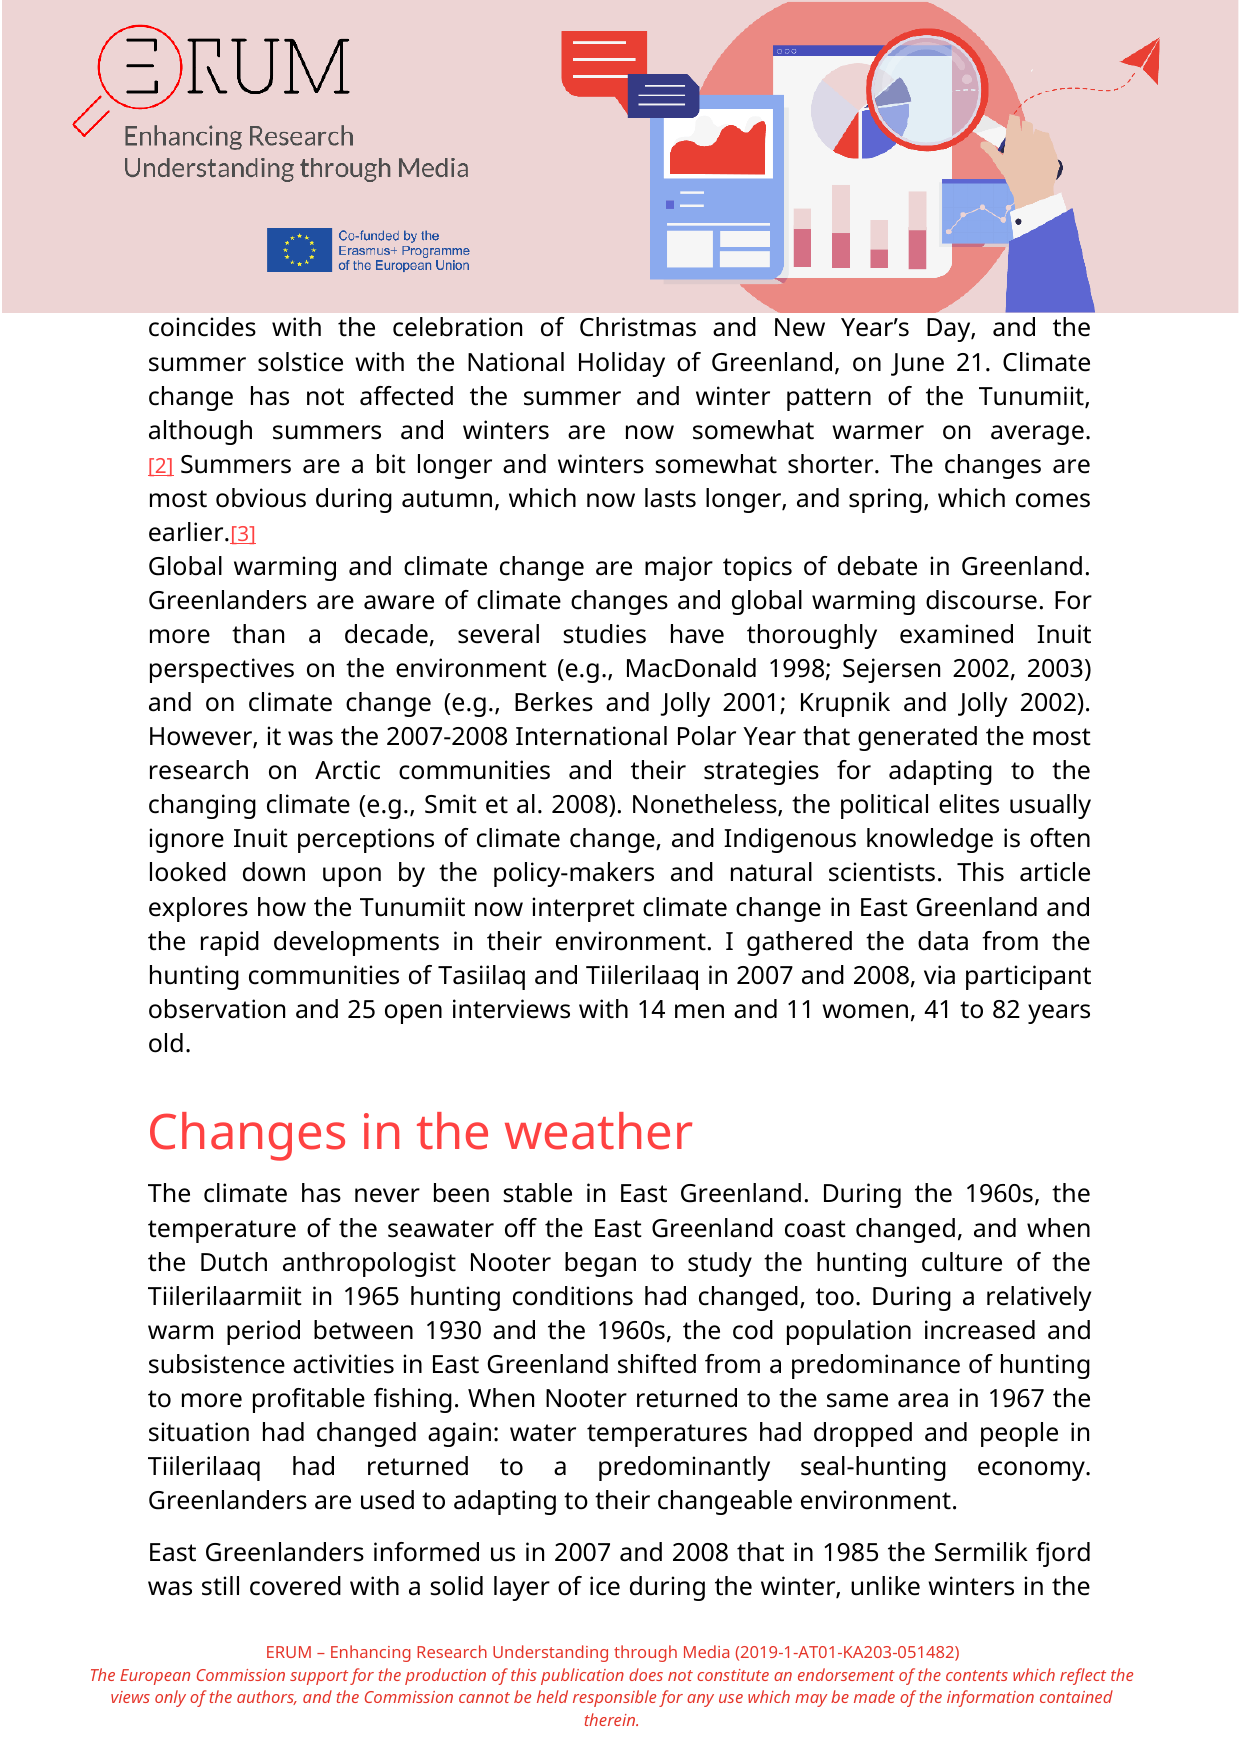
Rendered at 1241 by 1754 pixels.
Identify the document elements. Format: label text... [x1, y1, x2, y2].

subtitle Changes in the weather [148, 1097, 1093, 1164]
text Global warming and climate change are major topics of debate in Greenland. Greenlanders are aware of climate changes and global warming discourse. For more than a decade, several studies have thoroughly examined Inuit perspectives on the environment (e.g., MacDonald 1998; Sejersen 2002, 2003) and on climate change (e.g., Berkes and Jolly 2001; Krupnik and Jolly 2002). However, it was the 2007-2008 International Polar Year that generated the most research on Arctic communities and their strategies for adapting to the changing climate (e.g., Smit et al. 2008). Nonetheless, the political elites usually ignore Inuit perceptions of climate change, and Indigenous knowledge is often looked down upon by the policy-makers and natural scientists. This article explores how the Tunumiit now interpret climate change in East Greenland and the rapid developments in their environment. I gathered the data from the hunting communities of Tasiilaq and Tiilerilaaq in 2007 and 2008, via participant observation and 25 open interviews with 14 men and 11 women, 41 to 82 years old. [148, 548, 1093, 1059]
text The climate has never been stable in East Greenland. During the 1960s, the temperature of the seawater off the East Greenland coast changed, and when the Dutch anthropologist Nooter began to study the hunting culture of the Tiilerilaarmiit in 1965 hunting conditions had changed, too. During a relatively warm period between 1930 and the 1960s, the cod population increased and subsistence activities in East Greenland shifted from a predominance of hunting to more profitable fishing. When Nooter returned to the same area in 1967 the situation had changed again: water temperatures had dropped and people in Tiilerilaaq had returned to a predominantly seal-hunting economy. Greenlanders are used to adapting to their changeable environment. [148, 1176, 1093, 1517]
picture [0, 0, 1241, 313]
